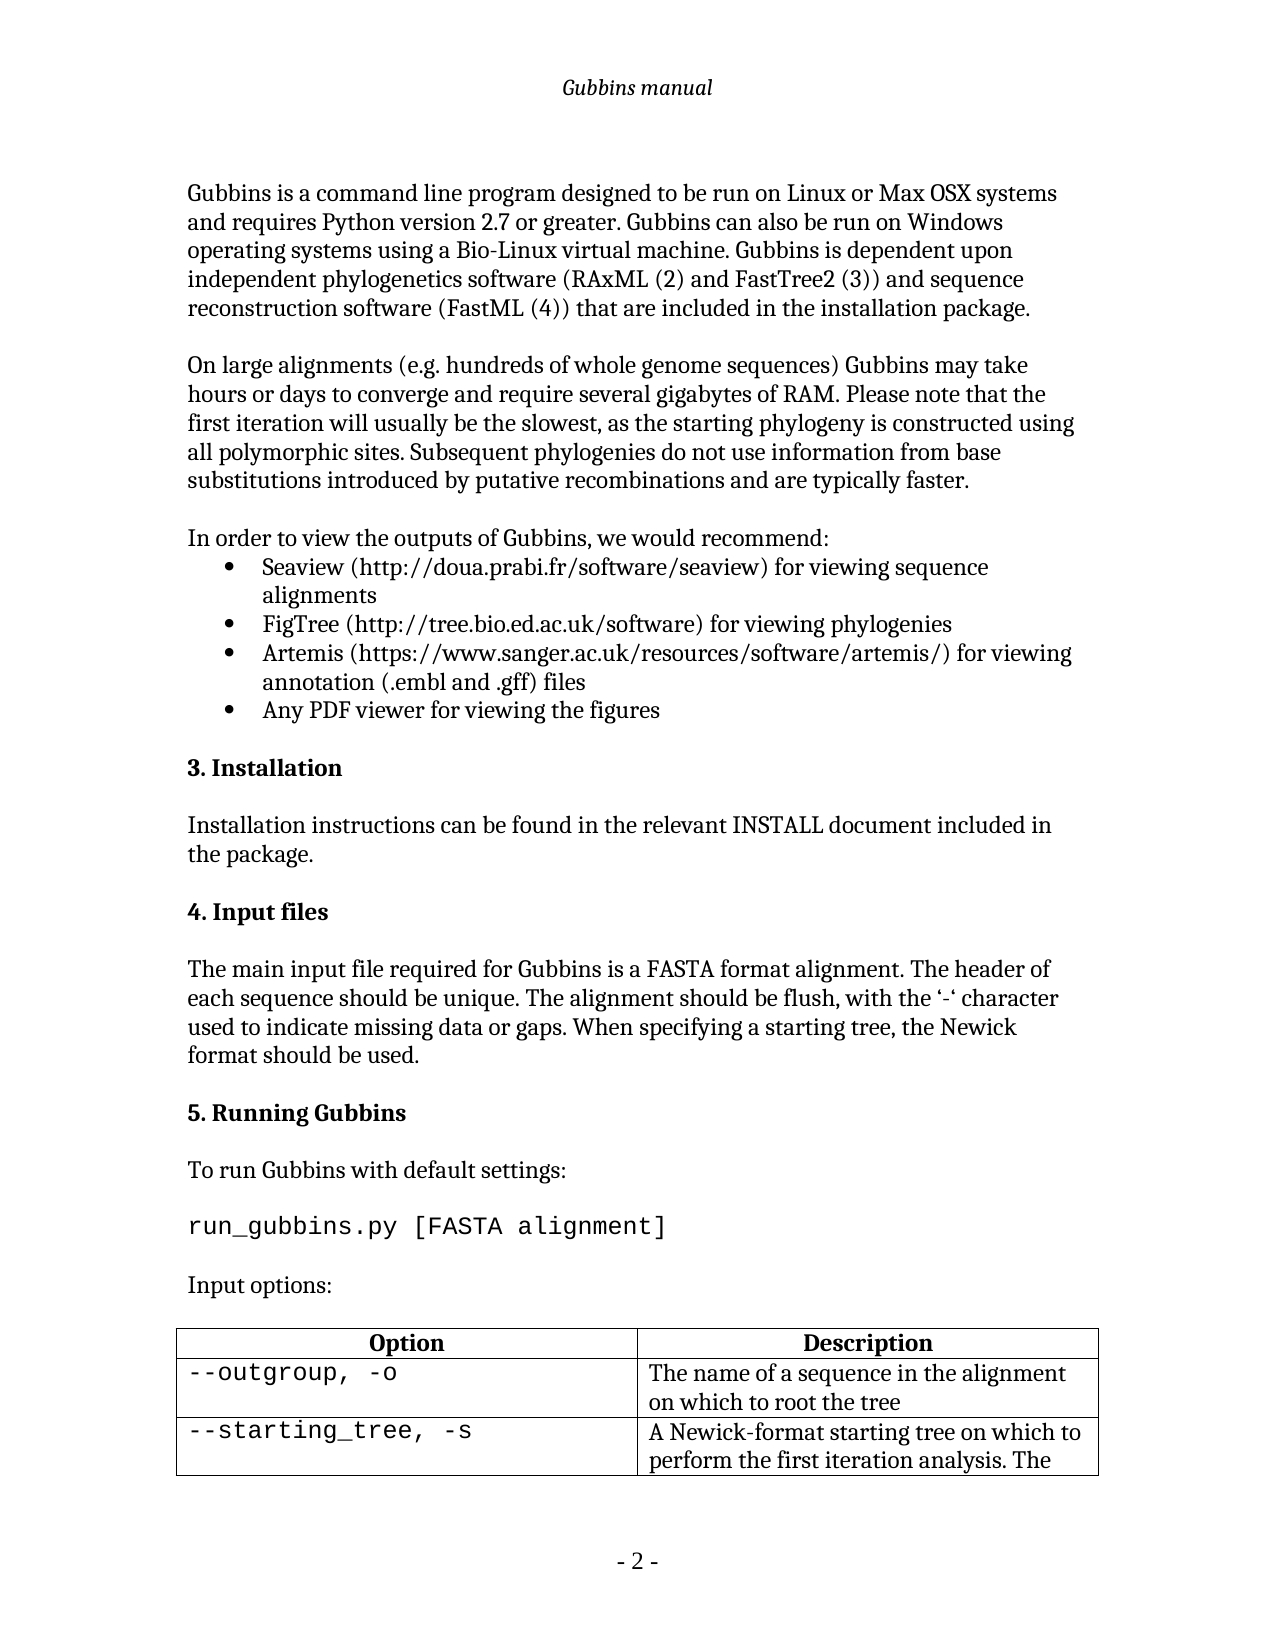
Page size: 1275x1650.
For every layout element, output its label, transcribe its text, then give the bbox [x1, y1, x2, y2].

table_header Description [638, 1329, 1098, 1358]
list Seaview (http://doua.prabi.fr/software/seaview) for viewing sequence alignments [225, 552, 1087, 610]
list FigTree (http://tree.bio.ed.ac.uk/software) for viewing phylogenies [225, 610, 1087, 639]
text 4. Input files [187, 897, 1087, 926]
text run_gubbins.py [FASTA alignment] [187, 1214, 1087, 1242]
table_header Option [177, 1329, 637, 1358]
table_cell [638, 1418, 1098, 1475]
text Input options: [187, 1271, 1087, 1299]
text On large alignments (e.g. hundreds of whole genome sequences) Gubbins may take hours or days to converge and require several gigabytes of RAM. Please note that the first iteration will usually be the slowest, as the starting phylogeny is constructed using all polymorphic sites. Subsequent phylogenies do not use information from base substitutions introduced by putative recombinations and are typically faster. [187, 351, 1087, 495]
table_cell --outgroup, -o [177, 1359, 637, 1417]
list Artemis (https://www.sanger.ac.uk/resources/software/artemis/) for viewing annotation (.embl and .gff) files [225, 639, 1087, 696]
text 5. Running Gubbins [187, 1099, 1087, 1127]
text The main input file required for Gubbins is a FASTA format alignment. The header of each sequence should be unique. The alignment should be flush, with the ‘-‘ character used to indicate missing data or gaps. When specifying a starting tree, the Newick format should be used. [187, 955, 1087, 1070]
text In order to view the outputs of Gubbins, we would recommend: [187, 524, 1087, 552]
text Gubbins is a command line program designed to be run on Linux or Max OSX systems and requires Python version 2.7 or greater. Gubbins can also be run on Windows operating systems using a Bio-Linux virtual machine. Gubbins is dependent upon independent phylogenetics software (RAxML (2) and FastTree2 (3)) and sequence reconstruction software (FastML (4)) that are included in the installation package. [187, 179, 1087, 322]
text 3. Installation [187, 754, 1087, 782]
text To run Gubbins with default settings: [187, 1156, 1087, 1185]
table_cell The name of a sequence in the alignment on which to root the tree [638, 1359, 1098, 1417]
table_cell --starting_tree, -s [177, 1418, 637, 1475]
text Installation instructions can be found in the relevant INSTALL document included in the package. [187, 811, 1087, 869]
list Any PDF viewer for viewing the figures [225, 696, 1087, 725]
